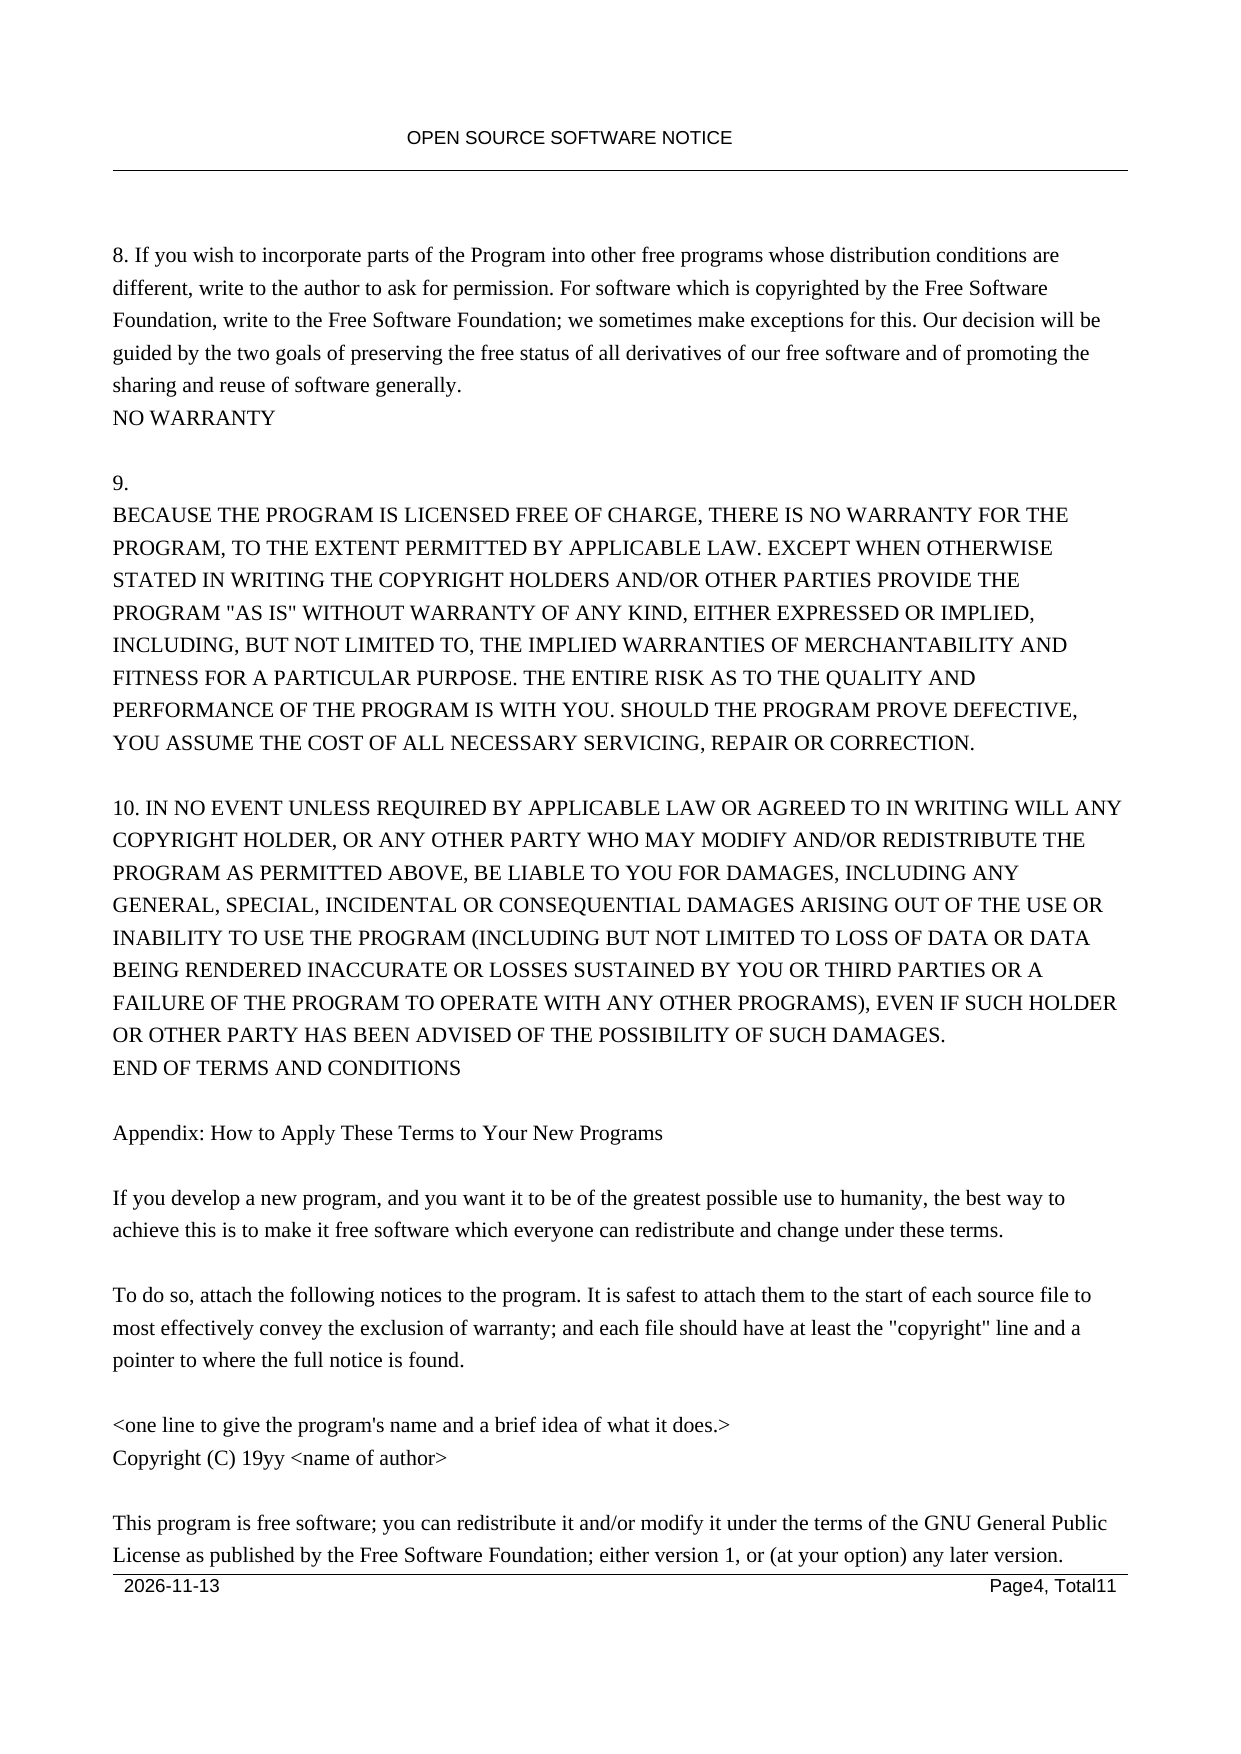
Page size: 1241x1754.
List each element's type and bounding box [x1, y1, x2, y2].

text [112, 206, 1128, 1571]
